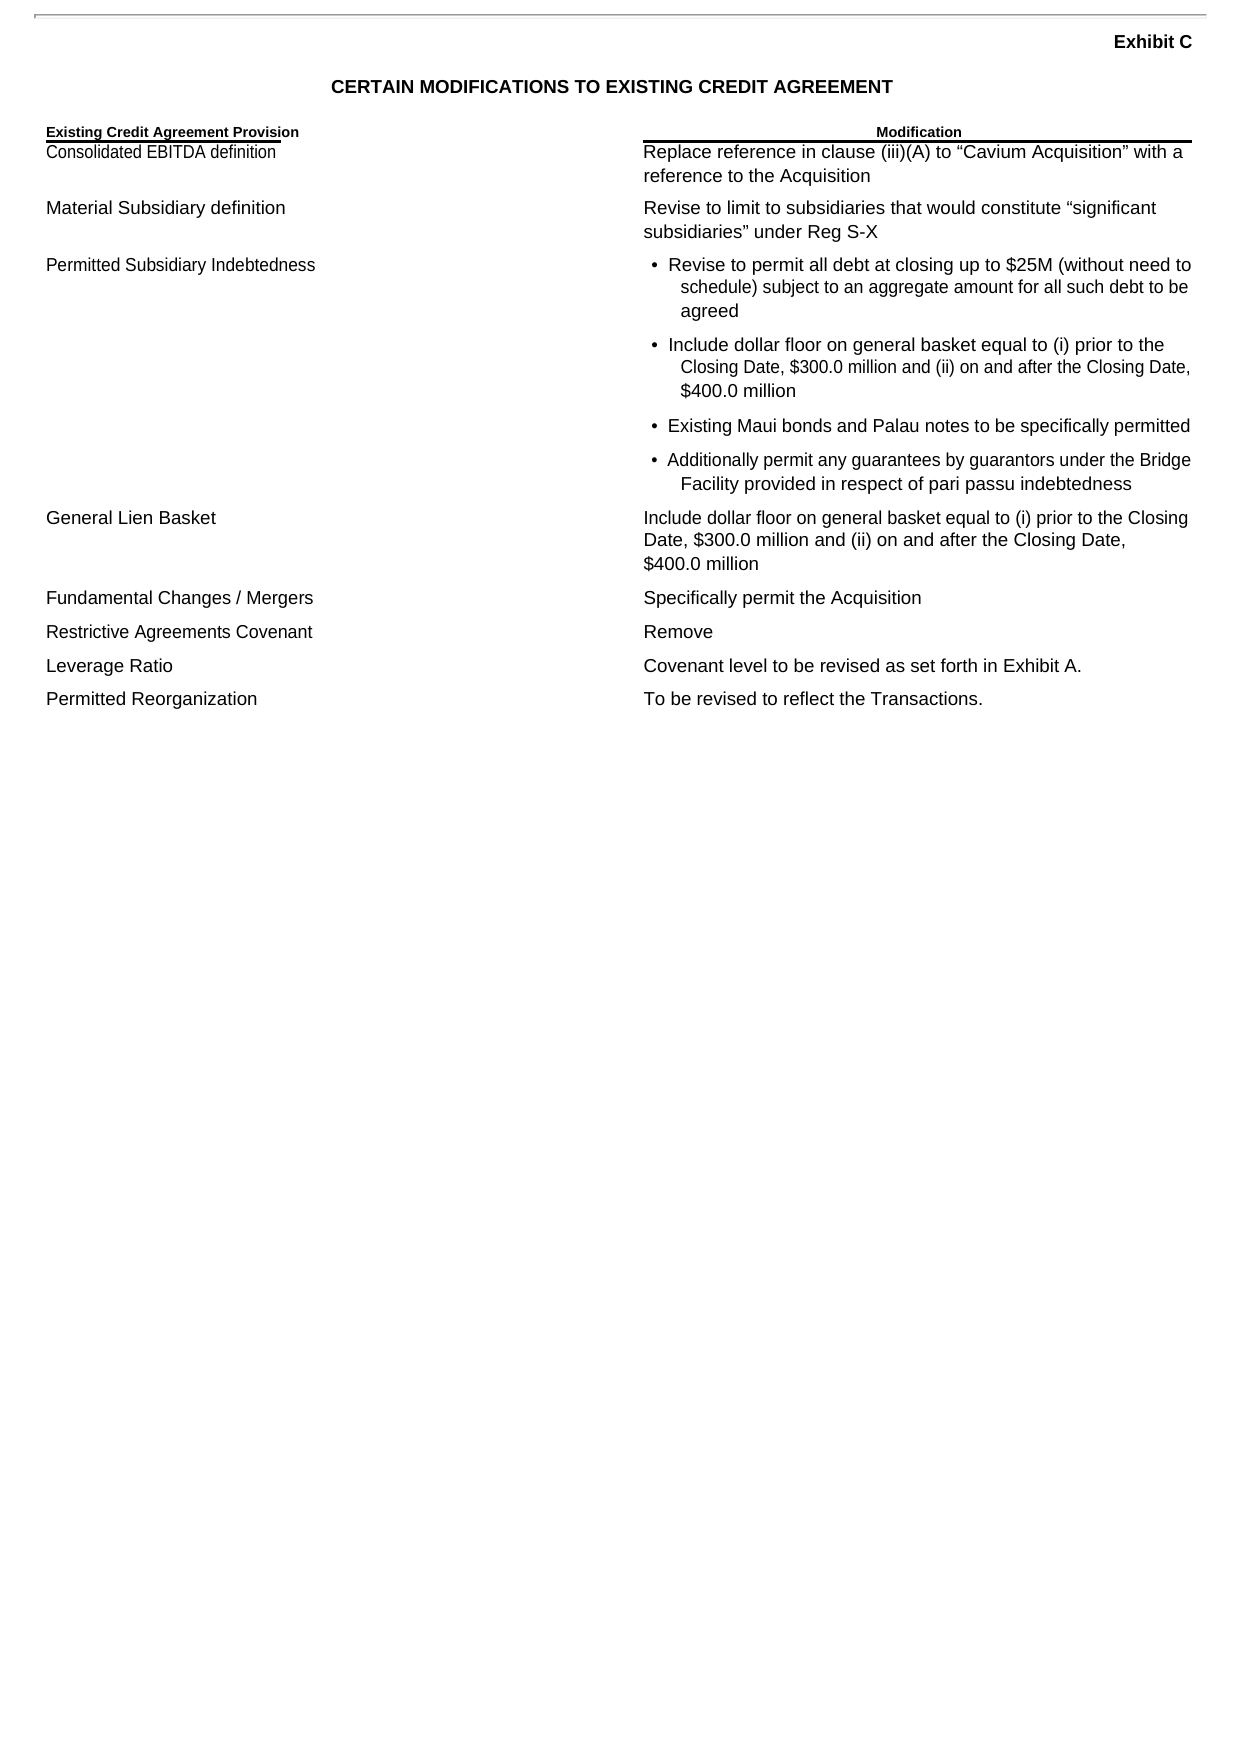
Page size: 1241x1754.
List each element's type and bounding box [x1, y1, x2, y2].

picture [34, 14, 1207, 19]
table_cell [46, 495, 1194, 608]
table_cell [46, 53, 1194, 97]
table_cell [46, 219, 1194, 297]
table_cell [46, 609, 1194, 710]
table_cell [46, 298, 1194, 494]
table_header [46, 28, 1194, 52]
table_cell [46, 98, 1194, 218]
